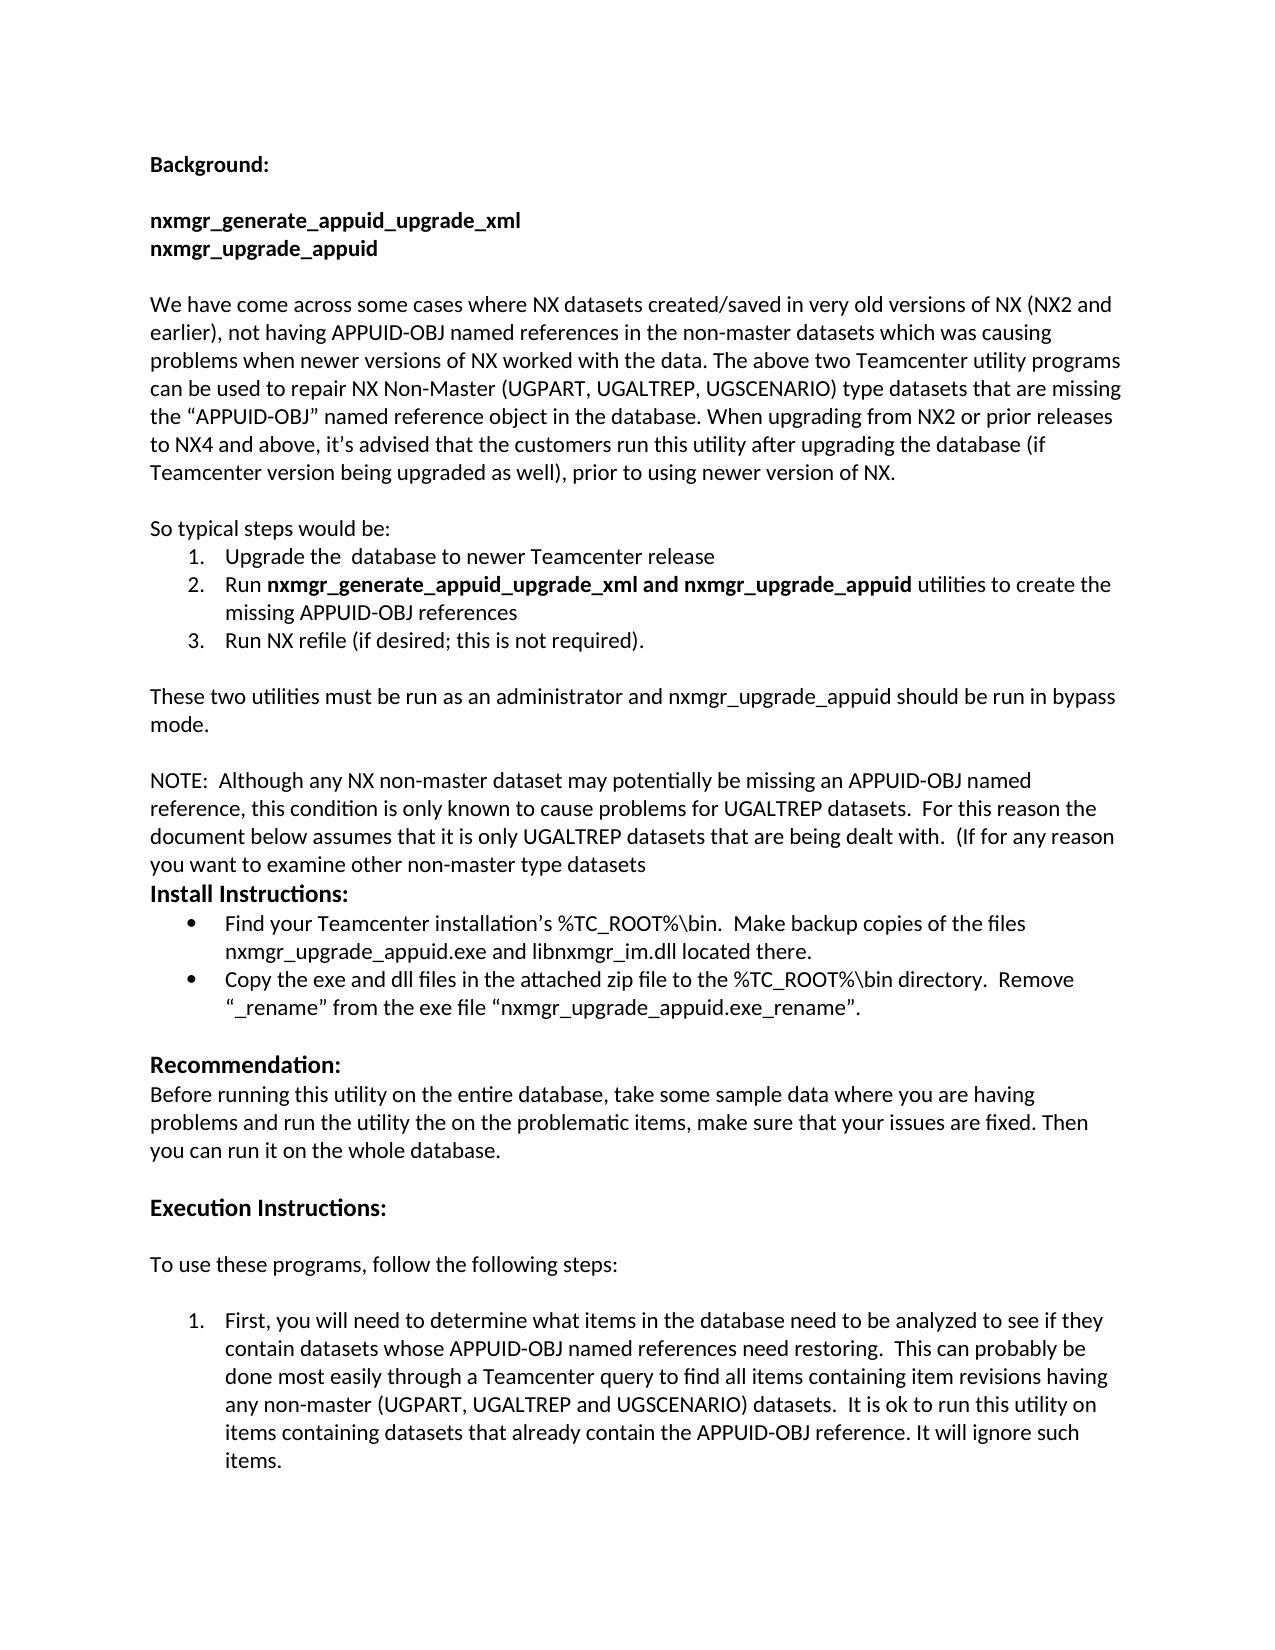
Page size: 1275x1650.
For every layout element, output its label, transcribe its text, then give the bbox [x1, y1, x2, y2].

text Execution Instructions: [150, 1192, 1125, 1222]
text So typical steps would be: [150, 514, 1125, 542]
text nxmgr_upgrade_appuid [150, 234, 1125, 262]
list Find your Teamcenter installation’s %TC_ROOT%\bin. Make backup copies of the files nxmgr_upgrade_appuid.exe and libnxmgr_im.dll located there. [187, 909, 1125, 965]
text These two utilities must be run as an administrator and nxmgr_upgrade_appuid should be run in bypass mode. [150, 682, 1125, 738]
list Run nxmgr_generate_appuid_upgrade_xml and nxmgr_upgrade_appuid utilities to create the missing APPUID-OBJ references [187, 570, 1125, 626]
list Upgrade the database to newer Teamcenter release [187, 542, 1125, 570]
list First, you will need to determine what items in the database need to be analyzed to see if they contain datasets whose APPUID-OBJ named references need restoring. This can probably be done most easily through a Teamcenter query to find all items containing item revisions having any non-master (UGPART, UGALTREP and UGSCENARIO) datasets. It is ok to run this utility on items containing datasets that already contain the APPUID-OBJ reference. It will ignore such items. [187, 1306, 1125, 1474]
text To use these programs, follow the following steps: [150, 1250, 1125, 1278]
list Run NX refile (if desired; this is not required). [187, 626, 1125, 654]
list Copy the exe and dll files in the attached zip file to the %TC_ROOT%\bin directory. Remove “_rename” from the exe file “nxmgr_upgrade_appuid.exe_rename”. [187, 965, 1125, 1021]
text Before running this utility on the entire database, take some sample data where you are having problems and run the utility the on the problematic items, make sure that your issues are fixed. Then you can run it on the whole database. [150, 1080, 1125, 1164]
text nxmgr_generate_appuid_upgrade_xml [150, 206, 1125, 234]
text Background: [150, 150, 1125, 178]
text Install Instructions: [150, 878, 1125, 909]
text We have come across some cases where NX datasets created/saved in very old versions of NX (NX2 and earlier), not having APPUID-OBJ named references in the non-master datasets which was causing problems when newer versions of NX worked with the data. The above two Teamcenter utility programs can be used to repair NX Non-Master (UGPART, UGALTREP, UGSCENARIO) type datasets that are missing the “APPUID-OBJ” named reference object in the database. When upgrading from NX2 or prior releases to NX4 and above, it’s advised that the customers run this utility after upgrading the database (if Teamcenter version being upgraded as well), prior to using newer version of NX. [150, 290, 1125, 486]
text NOTE: Although any NX non-master dataset may potentially be missing an APPUID-OBJ named reference, this condition is only known to cause problems for UGALTREP datasets. For this reason the document below assumes that it is only UGALTREP datasets that are being dealt with. (If for any reason you want to examine other non-master type datasets [150, 766, 1125, 878]
text Recommendation: [150, 1049, 1125, 1080]
